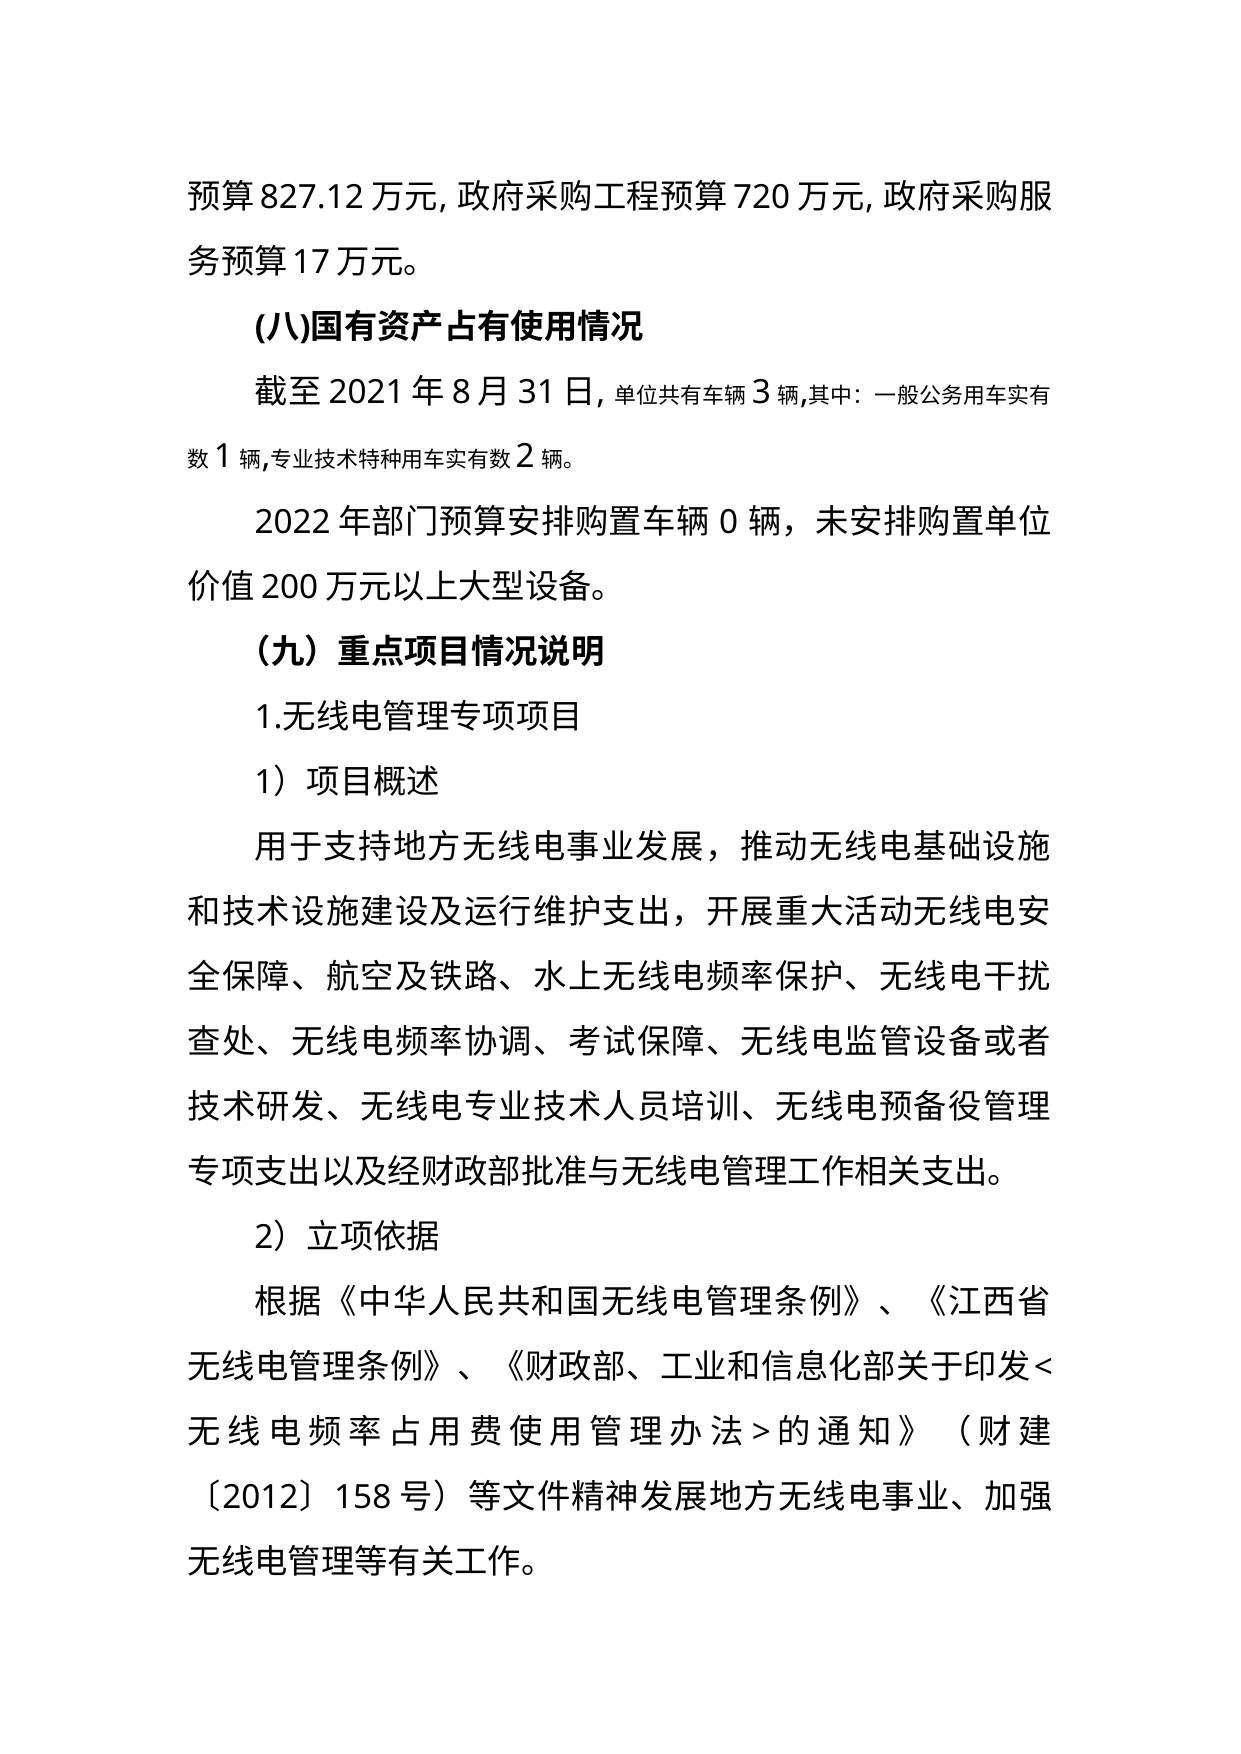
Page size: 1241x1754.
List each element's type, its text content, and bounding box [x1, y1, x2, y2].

text 截至2021年8月31日, 单位共有车辆3辆,其中：一般公务用车实有数1辆,专业技术特种用车实有数2辆。 [187, 357, 1053, 487]
list 根据《中华人民共和国无线电管理条例》、《江西省无线电管理条例》、《财政部、工业和信息化部关于印发<无线电频率占用费使用管理办法>的通知》（财建〔2012〕158号）等文件精神发展地方无线电事业、加强无线电管理等有关工作。 [187, 1267, 1053, 1592]
text (八)国有资产占有使用情况 [187, 292, 1053, 357]
text 2022年部门预算安排购置车辆 0 辆，未安排购置单位价值200万元以上大型设备。 [187, 487, 1053, 617]
list 立项依据 [187, 1202, 1053, 1267]
text （九）重点项目情况说明 [187, 617, 1053, 682]
text 1.无线电管理专项项目 [187, 682, 1053, 747]
text 1）项目概述 [187, 747, 1053, 812]
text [187, 162, 1053, 292]
text 用于支持地方无线电事业发展，推动无线电基础设施和技术设施建设及运行维护支出，开展重大活动无线电安全保障、航空及铁路、水上无线电频率保护、无线电干扰查处、无线电频率协调、考试保障、无线电监管设备或者技术研发、无线电专业技术人员培训、无线电预备役管理专项支出以及经财政部批准与无线电管理工作相关支出。 [187, 812, 1053, 1202]
